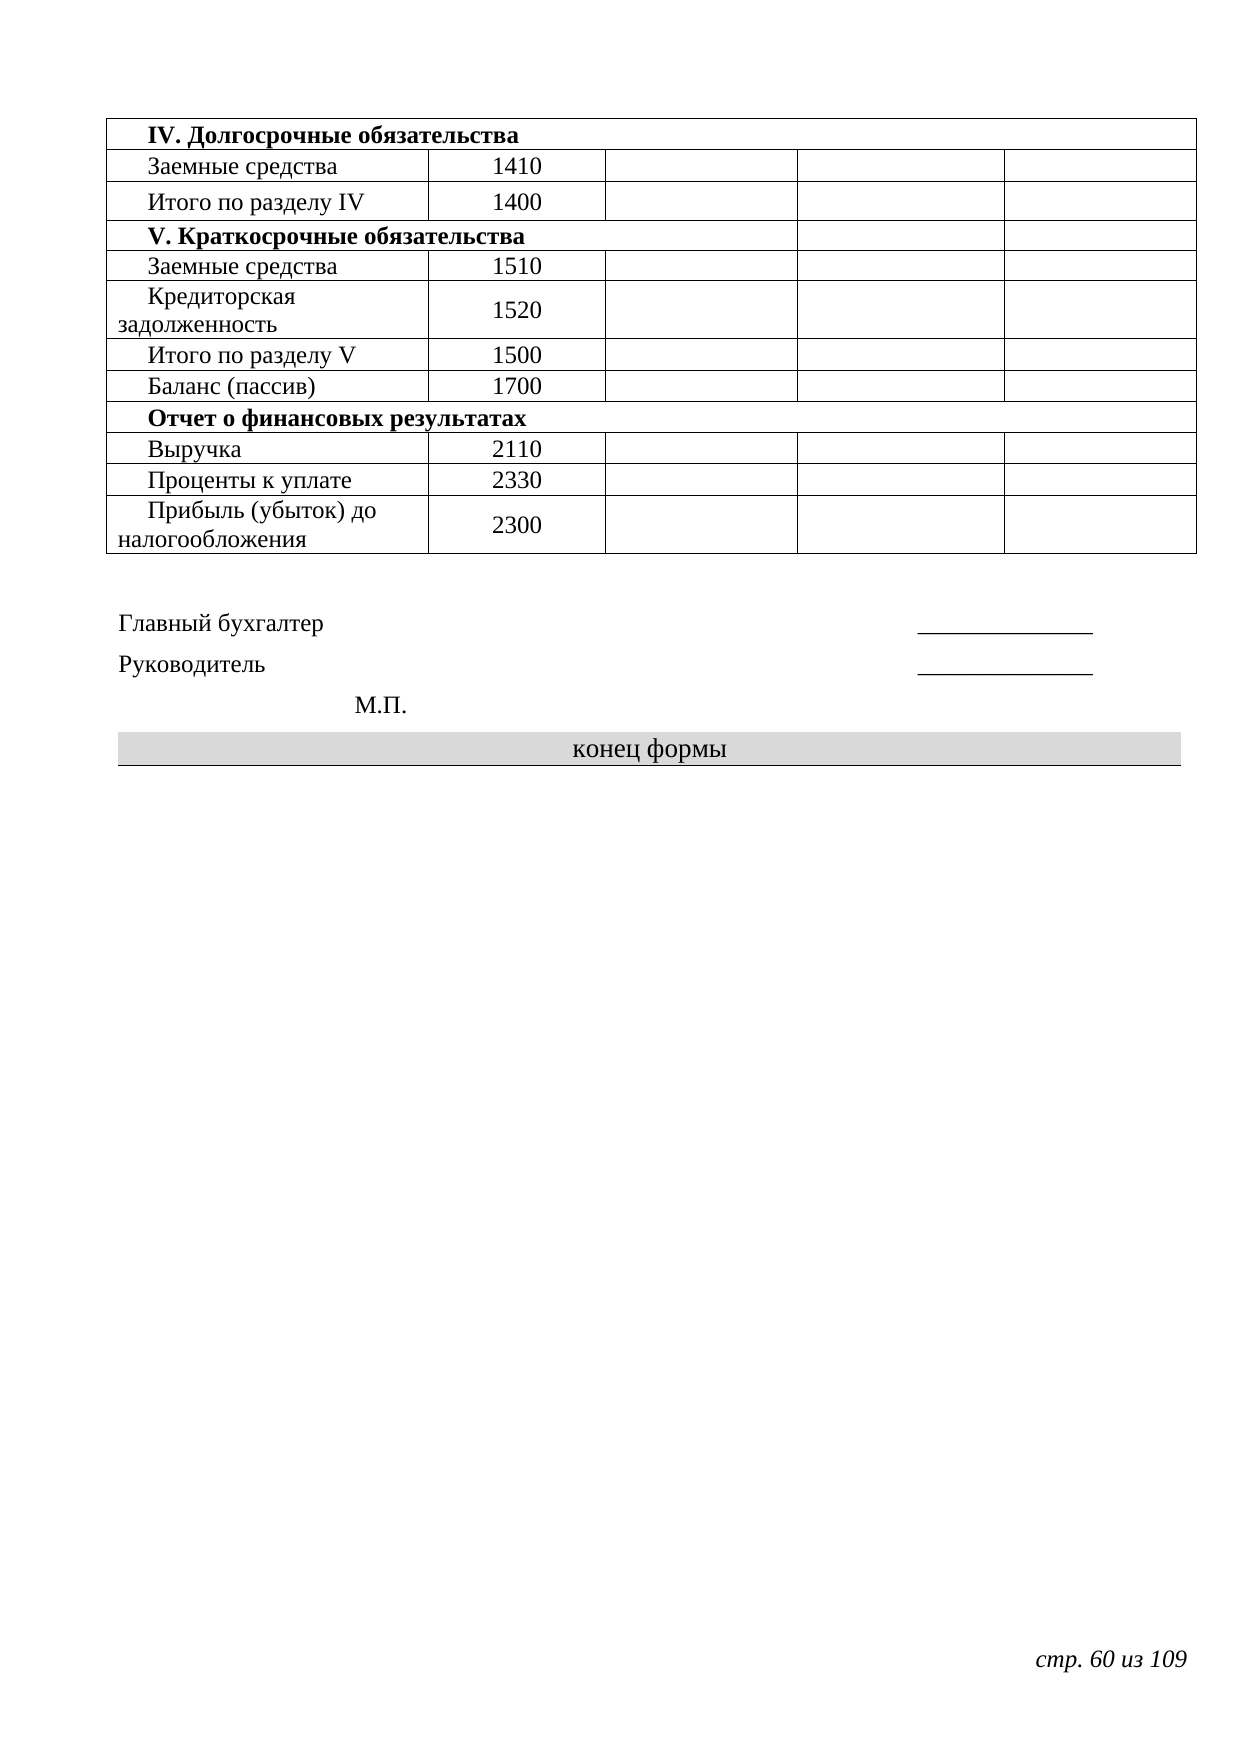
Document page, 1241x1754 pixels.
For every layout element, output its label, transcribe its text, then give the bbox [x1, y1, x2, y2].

table_cell [606, 464, 797, 494]
table_cell IV. Долгосрочные обязательства [107, 119, 1196, 149]
text Руководитель ______________ [118, 649, 1181, 678]
table_cell 1700 [429, 371, 605, 401]
table_cell [1005, 371, 1196, 401]
table_cell [798, 150, 1004, 181]
table_cell [606, 496, 797, 553]
table_cell Баланс (пассив) [107, 371, 428, 401]
table_cell [798, 464, 1004, 494]
table_cell Кредиторская задолженность [107, 281, 428, 338]
table_cell [1005, 339, 1196, 369]
table_cell 1510 [429, 251, 605, 280]
table_cell Отчет о финансовых результатах [107, 402, 1196, 432]
table_cell Итого по разделу V [107, 339, 428, 369]
table_cell 1400 [429, 182, 605, 220]
text конец формы [118, 732, 1181, 765]
table_cell Заемные средства [107, 251, 428, 280]
table_cell [606, 433, 797, 463]
table_cell [798, 339, 1004, 369]
table_cell Прибыль (убыток) до налогообложения [107, 496, 428, 553]
table_cell Заемные средства [107, 150, 428, 181]
table_cell [798, 251, 1004, 280]
table_cell [606, 182, 797, 220]
table_cell [606, 251, 797, 280]
table_cell [1005, 496, 1196, 553]
table_cell 2330 [429, 464, 605, 494]
table_cell 1410 [429, 150, 605, 181]
table_cell [798, 221, 1004, 250]
table_cell [606, 281, 797, 338]
table_cell [798, 433, 1004, 463]
table_cell [606, 150, 797, 181]
table_cell [1005, 150, 1196, 181]
table_cell Выручка [107, 433, 428, 463]
table_cell [798, 496, 1004, 553]
table_cell Итого по разделу IV [107, 182, 428, 220]
table_cell [606, 371, 797, 401]
table_cell 1500 [429, 339, 605, 369]
table_cell 2110 [429, 433, 605, 463]
table_cell Проценты к уплате [107, 464, 428, 494]
table_cell 2300 [429, 496, 605, 553]
table_cell [798, 281, 1004, 338]
table_cell [1005, 251, 1196, 280]
table_cell [1005, 182, 1196, 220]
text Главный бухгалтер ______________ [118, 608, 1181, 637]
table_cell [1005, 464, 1196, 494]
table_cell [798, 371, 1004, 401]
table_cell [1005, 281, 1196, 338]
table_cell [798, 182, 1004, 220]
table_cell [606, 339, 797, 369]
table_cell [1005, 433, 1196, 463]
table_cell V. Краткосрочные обязательства [107, 221, 797, 250]
text М.П. [354, 690, 1181, 719]
table_cell 1520 [429, 281, 605, 338]
table_cell [1005, 221, 1196, 250]
